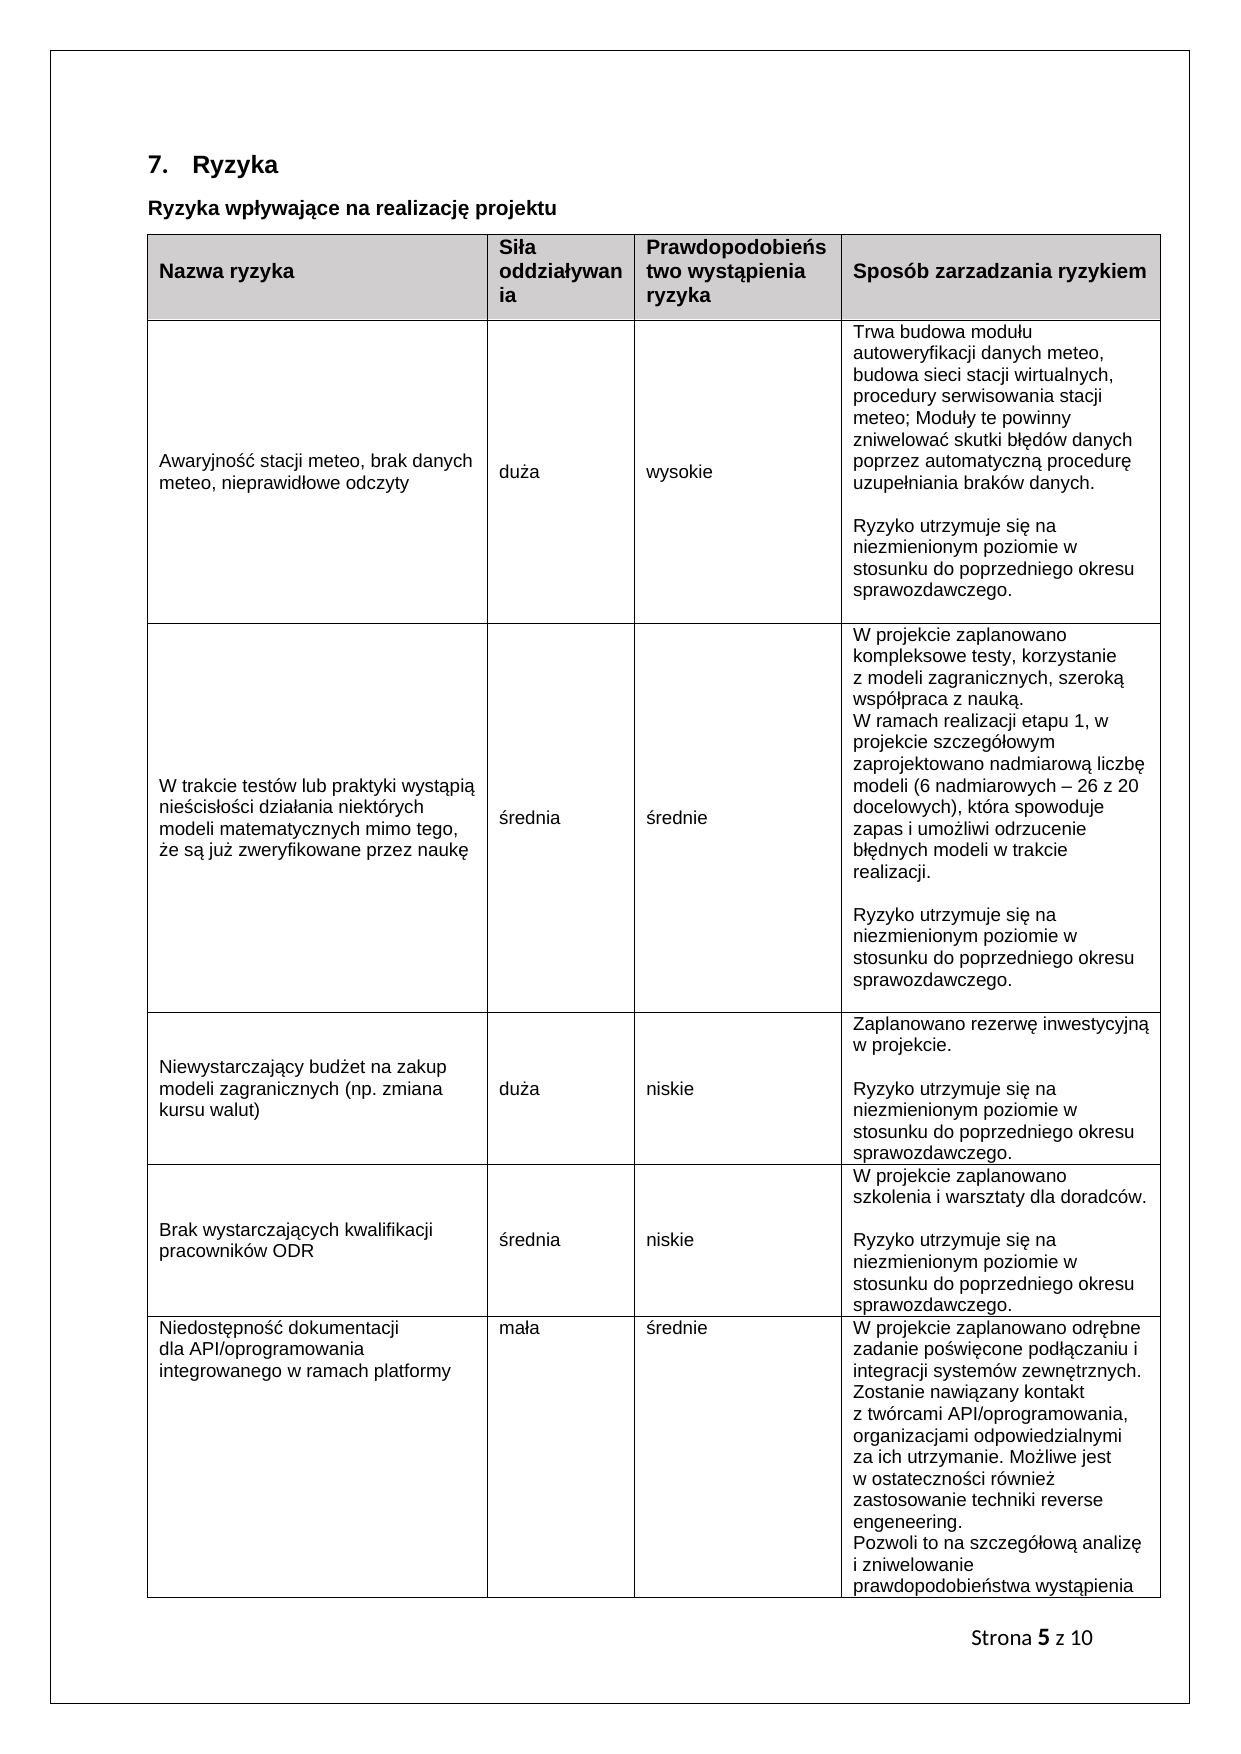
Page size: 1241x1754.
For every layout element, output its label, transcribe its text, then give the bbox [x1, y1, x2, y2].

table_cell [842, 1317, 1160, 1597]
table_cell Zaplanowano rezerwę inwestycyjną w projekcie. Ryzyko utrzymuje się na niezmienionym poziomie w stosunku do poprzedniego okresu sprawozdawczego. [842, 1013, 1160, 1163]
table_header Siła oddziaływania [488, 235, 634, 319]
table_header Sposób zarzadzania ryzykiem [842, 235, 1160, 319]
table_cell średnia [488, 1165, 634, 1316]
table_cell W trakcie testów lub praktyki wystąpią nieścisłości działania niektórych modeli matematycznych mimo tego, że są już zweryfikowane przez naukę [148, 624, 487, 1012]
table_cell Brak wystarczających kwalifikacji pracowników ODR [148, 1165, 487, 1316]
table_cell W projekcie zaplanowano kompleksowe testy, korzystanie z modeli zagranicznych, szeroką współpraca z nauką. W ramach realizacji etapu 1, w projekcie szczegółowym zaprojektowano nadmiarową liczbę modeli (6 nadmiarowych – 26 z 20 docelowych), która spowoduje zapas i umożliwi odrzucenie błędnych modeli w trakcie realizacji. Ryzyko utrzymuje się na niezmienionym poziomie w stosunku do poprzedniego okresu sprawozdawczego. [842, 624, 1160, 1012]
table_cell W projekcie zaplanowano szkolenia i warsztaty dla doradców. Ryzyko utrzymuje się na niezmienionym poziomie w stosunku do poprzedniego okresu sprawozdawczego. [842, 1165, 1160, 1316]
list Ryzyka [148, 148, 1093, 181]
table_cell Trwa budowa modułu autoweryfikacji danych meteo, budowa sieci stacji wirtualnych, procedury serwisowania stacji meteo; Moduły te powinny zniwelować skutki błędów danych poprzez automatyczną procedurę uzupełniania braków danych. Ryzyko utrzymuje się na niezmienionym poziomie w stosunku do poprzedniego okresu sprawozdawczego. [842, 321, 1160, 622]
table_cell niskie [635, 1013, 841, 1163]
table_cell mała [488, 1317, 634, 1597]
table_cell Niewystarczający budżet na zakup modeli zagranicznych (np. zmiana kursu walut) [148, 1013, 487, 1163]
table_header Prawdopodobieństwo wystąpienia ryzyka [635, 235, 841, 319]
table_cell wysokie [635, 321, 841, 622]
table_cell średnie [635, 624, 841, 1012]
table_header Nazwa ryzyka [148, 235, 487, 319]
table_cell Awaryjność stacji meteo, brak danych meteo, nieprawidłowe odczyty [148, 321, 487, 622]
table_cell duża [488, 321, 634, 622]
table_cell duża [488, 1013, 634, 1163]
table_cell niskie [635, 1165, 841, 1316]
table_cell średnia [488, 624, 634, 1012]
text Ryzyka wpływające na realizację projektu [148, 196, 1093, 220]
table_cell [148, 1317, 487, 1597]
table_cell średnie [635, 1317, 841, 1597]
